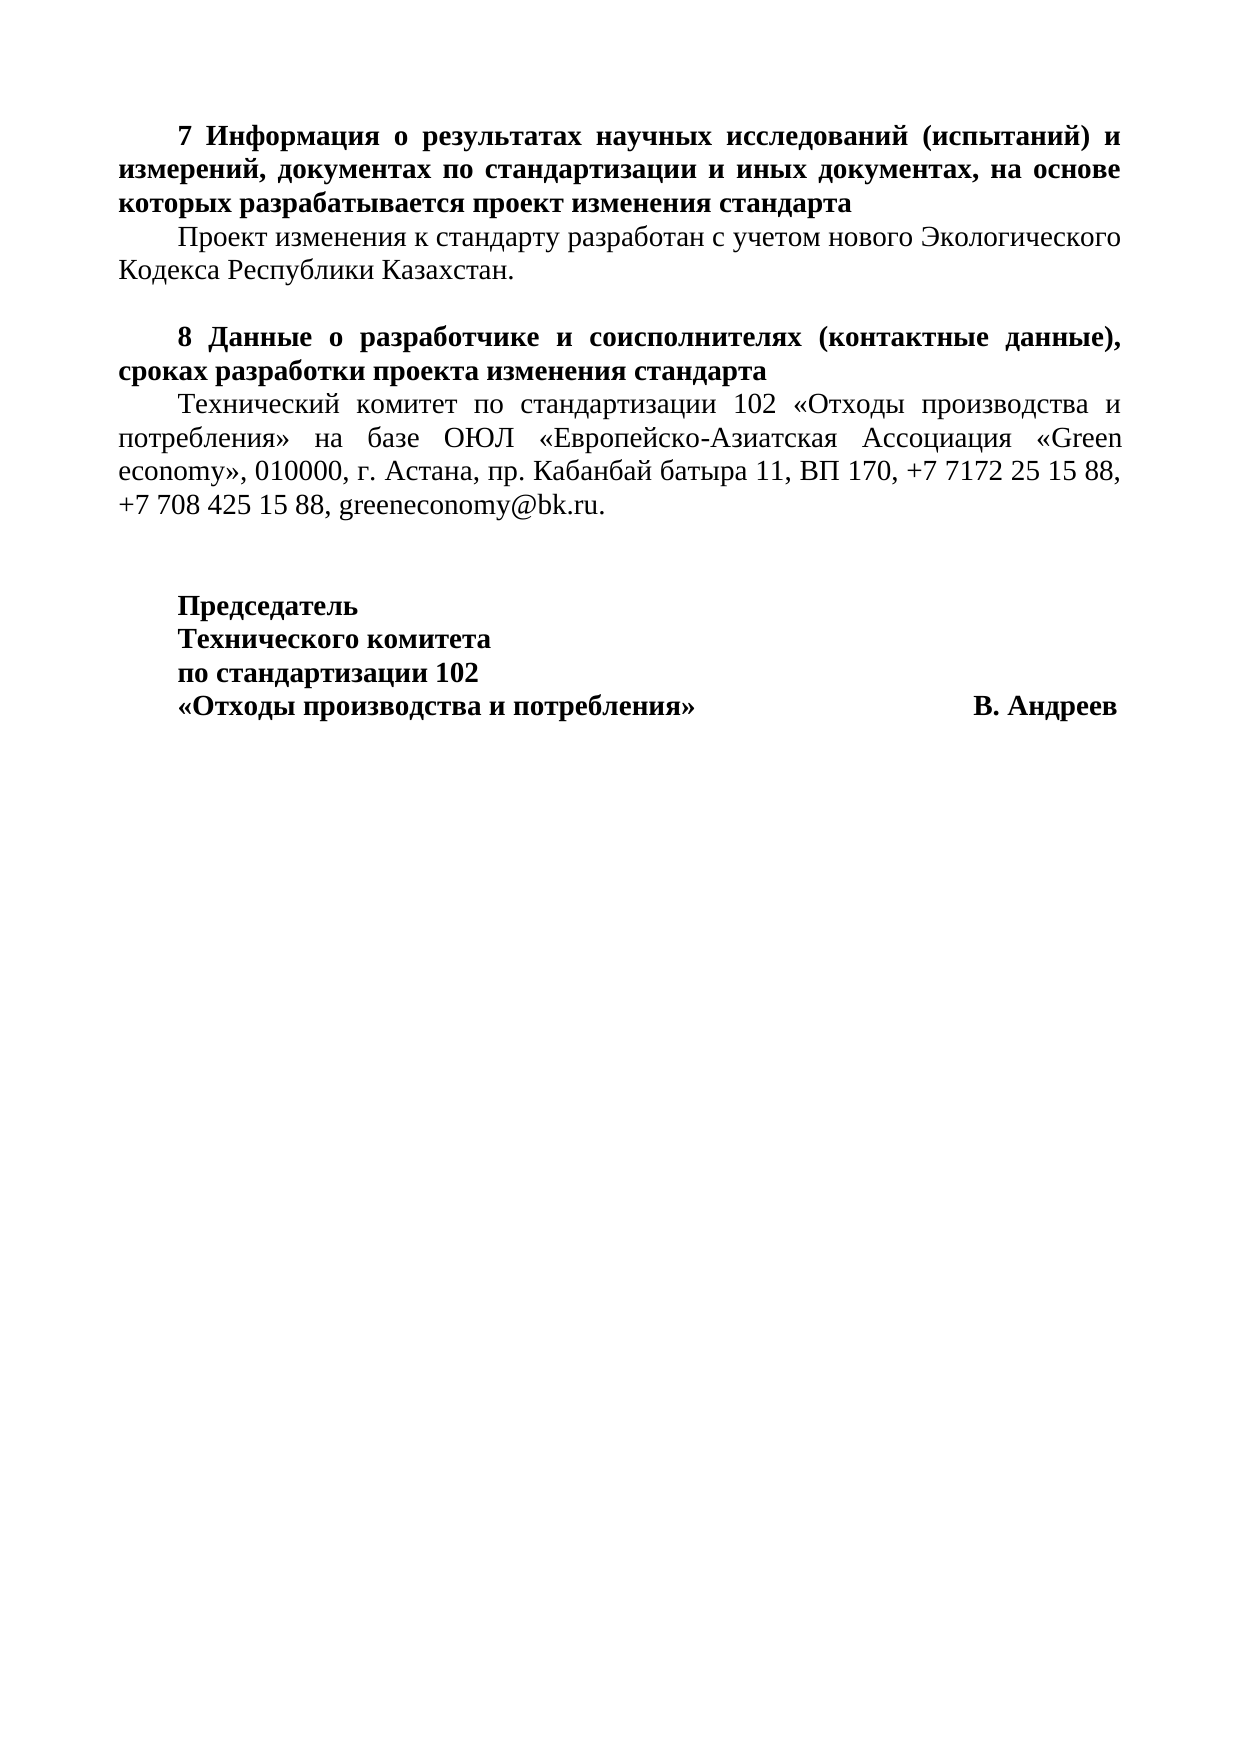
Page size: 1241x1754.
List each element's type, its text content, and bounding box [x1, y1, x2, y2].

text Технический комитет по стандартизации 102 «Отходы производства и потребления» на базе ОЮЛ «Европейско-Азиатская Ассоциация «Green economy», 010000, г. Астана, пр. Кабанбай батыра 11, ВП 170, +7 7172 25 15 88, +7 708 425 15 88, greeneconomy@bk.ru. [118, 386, 1122, 521]
text по стандартизации 102 [118, 655, 1122, 688]
text «Отходы производства и потребления» В. Андреев [118, 688, 1122, 722]
text Председатель [118, 588, 1122, 621]
text Технического комитета [118, 621, 1122, 655]
text 8 Данные о разработчике и соисполнителях (контактные данные), сроках разработки проекта изменения стандарта [118, 319, 1122, 386]
text 7 Информация о результатах научных исследований (испытаний) и измерений, документах по стандартизации и иных документах, на основе которых разрабатывается проект изменения стандарта [118, 118, 1122, 219]
text Проект изменения к стандарту разработан с учетом нового Экологического Кодекса Республики Казахстан. [118, 219, 1122, 286]
